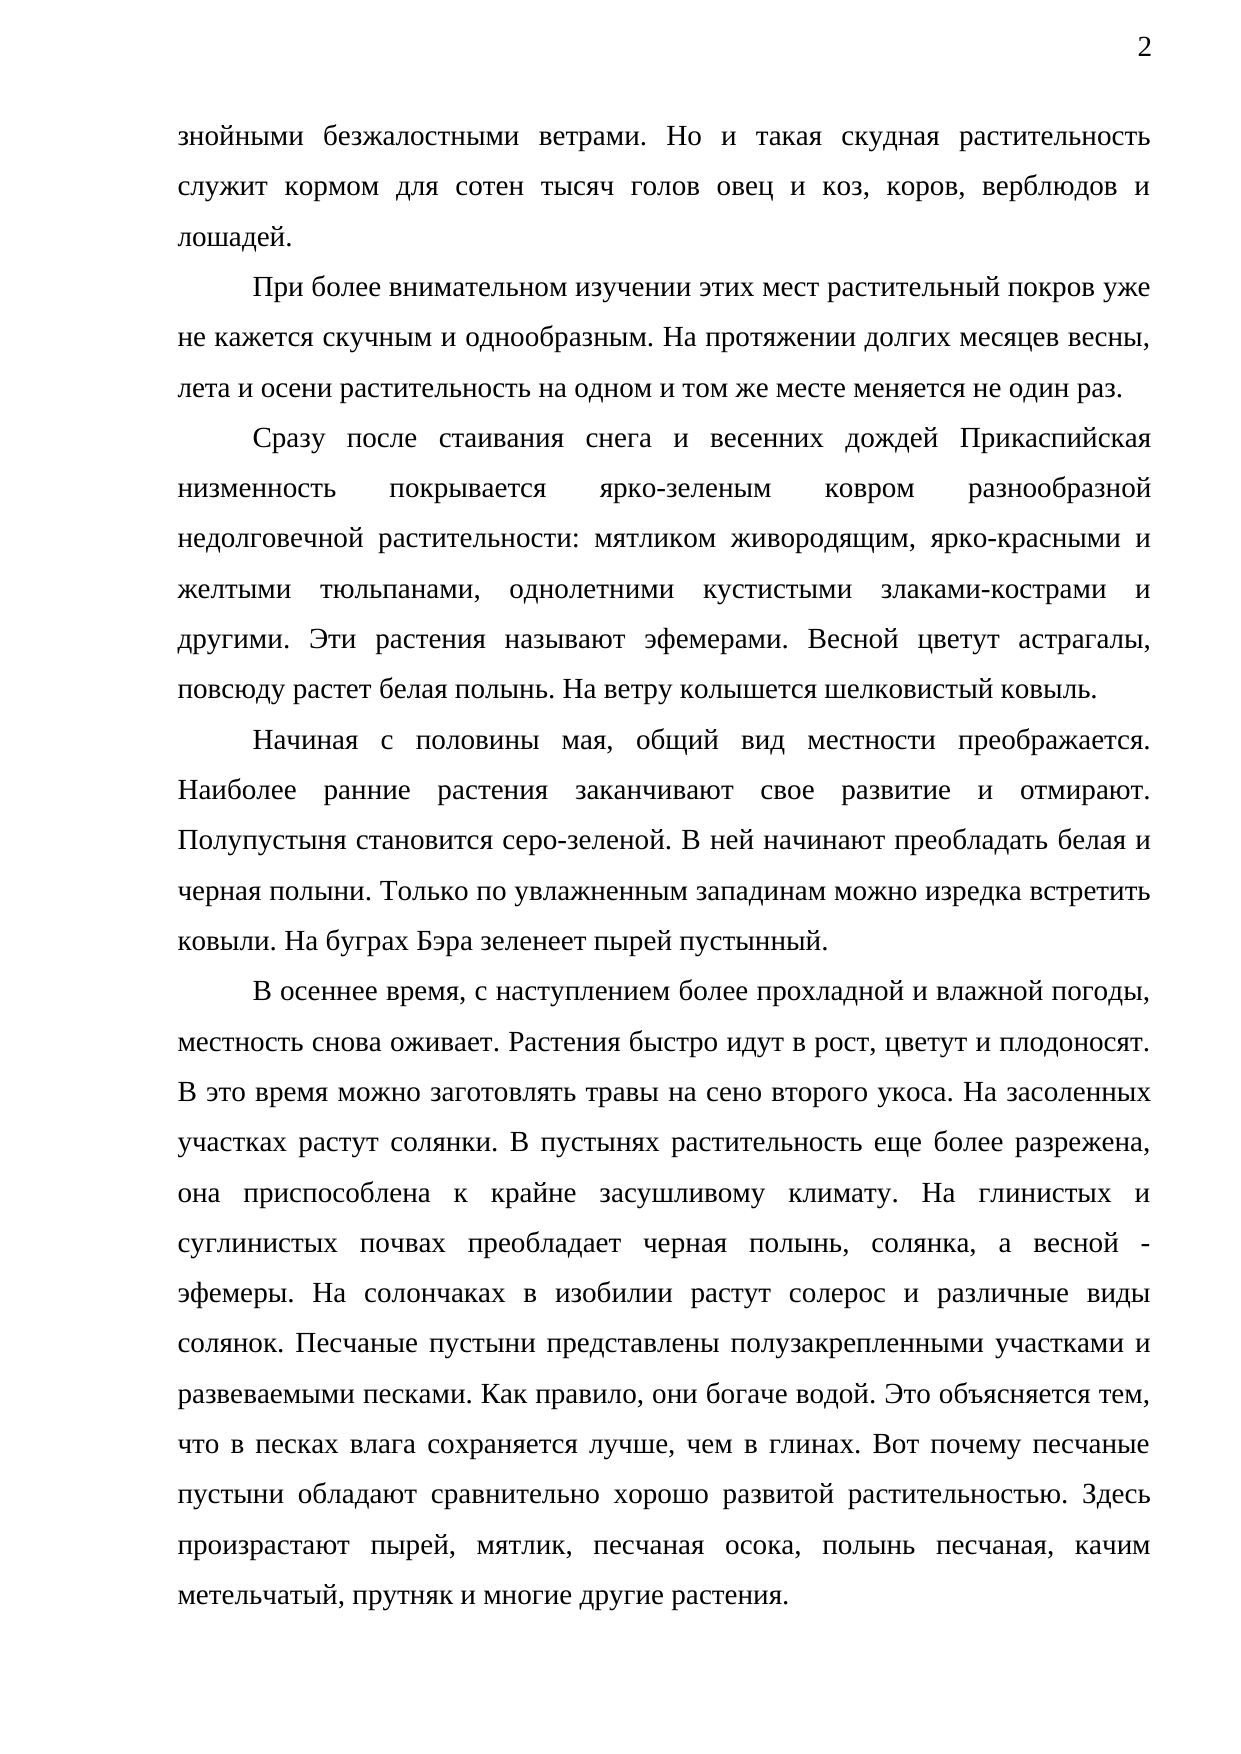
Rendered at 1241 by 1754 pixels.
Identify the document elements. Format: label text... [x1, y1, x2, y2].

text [177, 118, 1152, 252]
text При более внимательном изучении этих мест растительный покров уже не кажется скучным и однообразным. На протяжении долгих месяцев весны, лета и осени растительность на одном и том же месте меняется не один раз. [177, 269, 1152, 403]
text Начиная с половины мая, общий вид местности преображается. Наиболее ранние растения заканчивают свое развитие и отмирают. Полупустыня становится серо-зеленой. В ней начинают преобладать белая и черная полыни. Только по увлажненным западинам можно изредка встретить ковыли. На буграх Бэра зеленеет пырей пустынный. [177, 722, 1152, 957]
text Сразу после стаивания снега и весенних дождей Прикаспийская низменность покрывается ярко-зеленым ковром разнообразной недолговечной растительности: мятликом живородящим, ярко-красными и желтыми тюльпанами, однолетними кустистыми злаками-кострами и другими. Эти растения называют эфемерами. Весной цветут астрагалы, повсюду растет белая полынь. На ветру колышется шелковистый ковыль. [177, 420, 1152, 705]
text В осеннее время, с наступлением более прохладной и влажной погоды, местность снова оживает. Растения быстро идут в рост, цветут и плодоносят. В это время можно заготовлять травы на сено второго укоса. На засоленных участках растут солянки. В пустынях растительность еще более разрежена, она приспособлена к крайне засушливому климату. На глинистых и суглинистых почвах преобладает черная полынь, солянка, а весной - эфемеры. На солончаках в изобилии растут солерос и различные виды солянок. Песчаные пустыни представлены полузакрепленными участками и развеваемыми песками. Как правило, они богаче водой. Это объясняется тем, что в песках влага сохраняется лучше, чем в глинах. Вот почему песчаные пустыни обладают сравнительно хорошо развитой растительностью. Здесь произрастают пырей, мятлик, песчаная осока, полынь песчаная, качим метельчатый, прутняк и многие другие растения. [177, 973, 1152, 1611]
